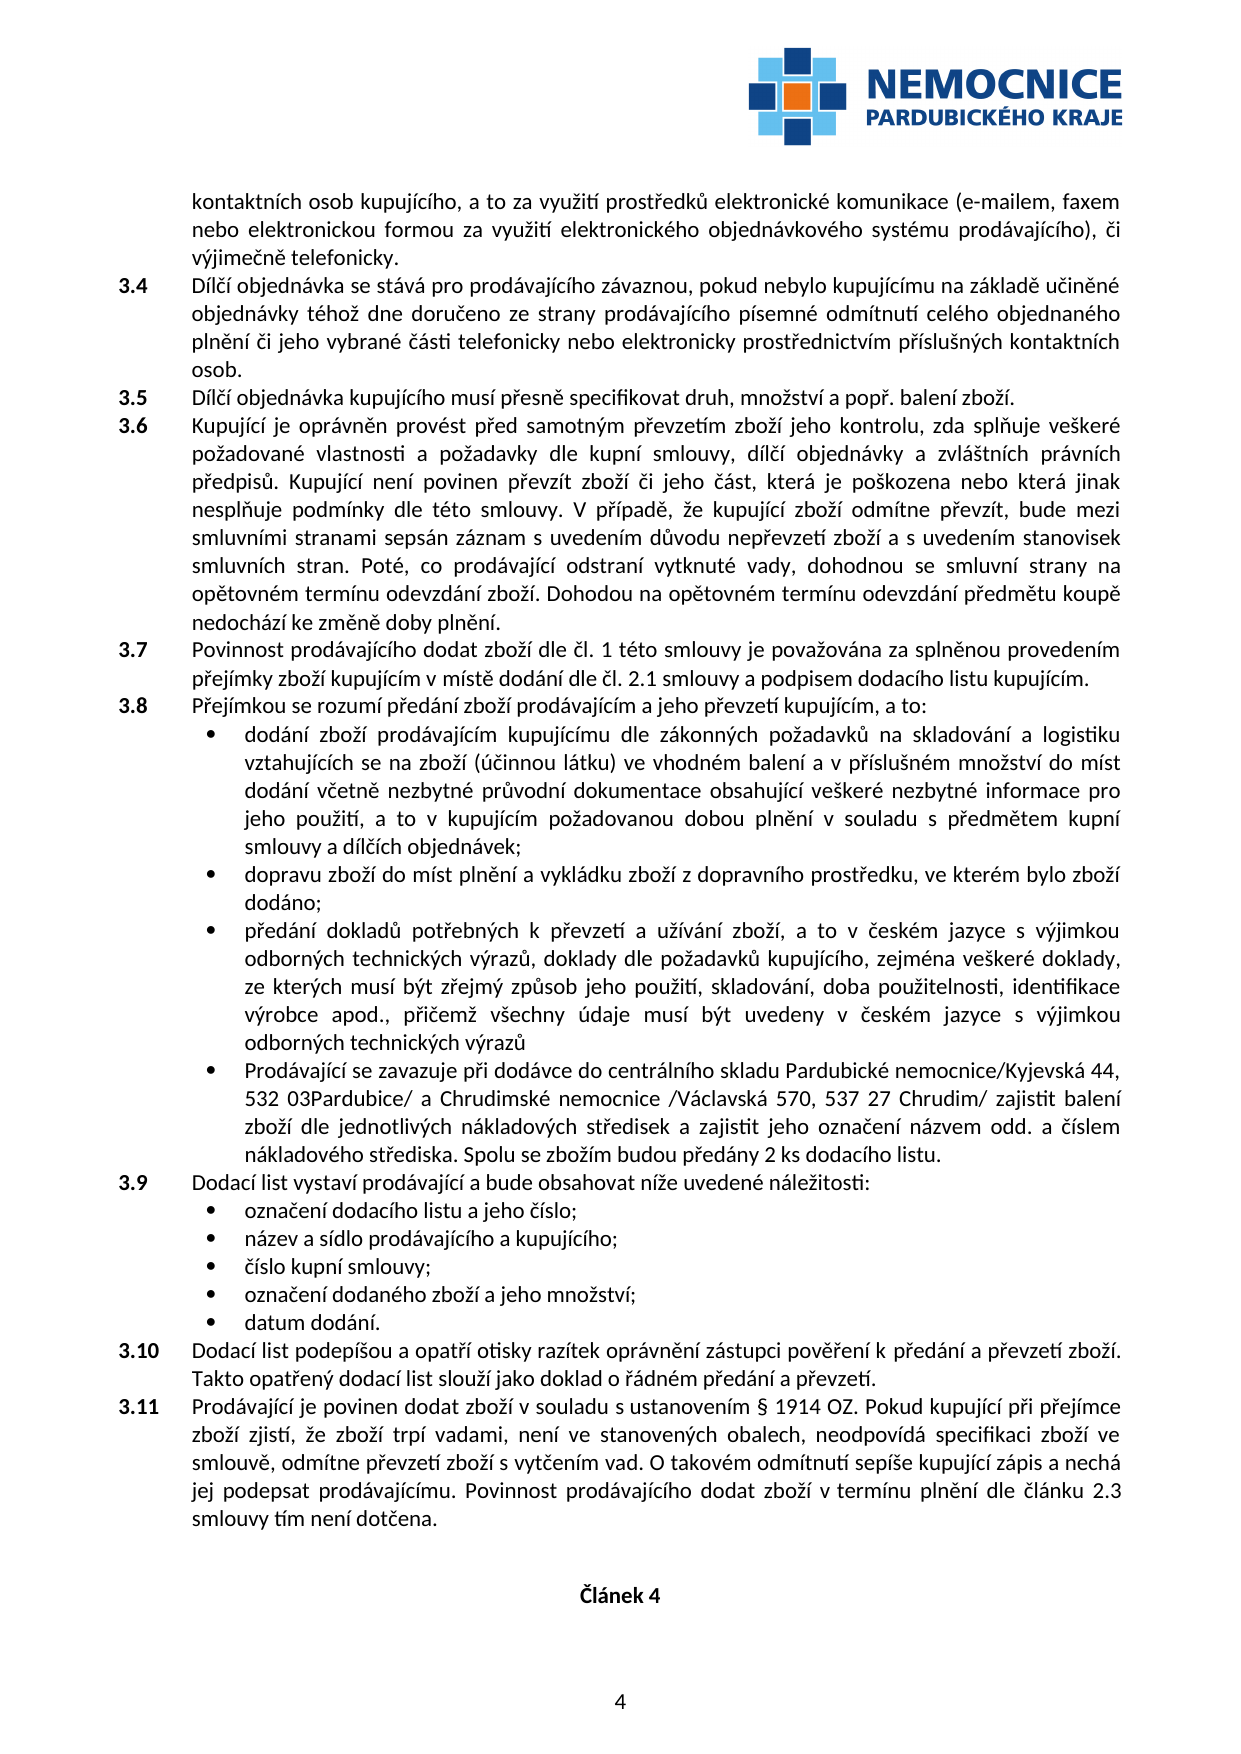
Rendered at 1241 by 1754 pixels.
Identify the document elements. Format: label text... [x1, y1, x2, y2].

text 3.4 Dílčí objednávka se stává pro prodávajícího závaznou, pokud nebylo kupujícímu na základě učiněné objednávky téhož dne doručeno ze strany prodávajícího písemné odmítnutí celého objednaného plnění či jeho vybrané části telefonicky nebo elektronicky prostřednictvím příslušných kontaktních osob. [118, 271, 1122, 383]
list číslo kupní smlouvy; [207, 1252, 1122, 1280]
text 3.7 Povinnost prodávajícího dodat zboží dle čl. 1 této smlouvy je považována za splněnou provedením přejímky zboží kupujícím v místě dodání dle čl. 2.1 smlouvy a podpisem dodacího listu kupujícím. [118, 636, 1122, 692]
list název a sídlo prodávajícího a kupujícího; [207, 1224, 1122, 1252]
text 3.11 Prodávající je povinen dodat zboží v souladu s ustanovením § 1914 OZ. Pokud kupující při přejímce zboží zjistí, že zboží trpí vadami, není ve stanovených obalech, neodpovídá specifikaci zboží ve smlouvě, odmítne převzetí zboží s vytčením vad. O takovém odmítnutí sepíše kupující zápis a nechá jej podepsat prodávajícímu. Povinnost prodávajícího dodat zboží v termínu plnění dle článku 2.3 smlouvy tím není dotčena. [118, 1392, 1122, 1532]
text 3.10 Dodací list podepíšou a opatří otisky razítek oprávnění zástupci pověření k předání a převzetí zboží. Takto opatřený dodací list slouží jako doklad o řádném předání a převzetí. [118, 1336, 1122, 1392]
text Článek 4 [118, 1581, 1122, 1609]
list datum dodání. [207, 1308, 1122, 1336]
text 3.8 Přejímkou se rozumí předání zboží prodávajícím a jeho převzetí kupujícím, a to: [118, 692, 1122, 720]
text 3.9 Dodací list vystaví prodávající a bude obsahovat níže uvedené náležitosti: [118, 1168, 1122, 1196]
text 3.6 Kupující je oprávněn provést před samotným převzetím zboží jeho kontrolu, zda splňuje veškeré požadované vlastnosti a požadavky dle kupní smlouvy, dílčí objednávky a zvláštních právních předpisů. Kupující není povinen převzít zboží či jeho část, která je poškozena nebo která jinak nesplňuje podmínky dle této smlouvy. V případě, že kupující zboží odmítne převzít, bude mezi smluvními stranami sepsán záznam s uvedením důvodu nepřevzetí zboží a s uvedením stanovisek smluvních stran. Poté, co prodávající odstraní vytknuté vady, dohodnou se smluvní strany na opětovném termínu odevzdání zboží. Dohodou na opětovném termínu odevzdání předmětu koupě nedochází ke změně doby plnění. [118, 411, 1122, 636]
list předání dokladů potřebných k převzetí a užívání zboží, a to v českém jazyce s výjimkou odborných technických výrazů, doklady dle požadavků kupujícího, zejména veškeré doklady, ze kterých musí být zřejmý způsob jeho použití, skladování, doba použitelnosti, identifikace výrobce apod., přičemž všechny údaje musí být uvedeny v českém jazyce s výjimkou odborných technických výrazů [207, 916, 1122, 1056]
list Prodávající se zavazuje při dodávce do centrálního skladu Pardubické nemocnice/Kyjevská 44, 532 03Pardubice/ a Chrudimské nemocnice /Václavská 570, 537 27 Chrudim/ zajistit balení zboží dle jednotlivých nákladových středisek a zajistit jeho označení názvem odd. a číslem nákladového střediska. Spolu se zbožím budou předány 2 ks dodacího listu. [207, 1056, 1122, 1168]
list dopravu zboží do míst plnění a vykládku zboží z dopravního prostředku, ve kterém bylo zboží dodáno; [207, 860, 1122, 916]
list označení dodaného zboží a jeho množství; [207, 1280, 1122, 1308]
text 3.5 Dílčí objednávka kupujícího musí přesně specifikovat druh, množství a popř. balení zboží. [118, 383, 1122, 411]
list dodání zboží prodávajícím kupujícímu dle zákonných požadavků na skladování a logistiku vztahujících se na zboží (účinnou látku) ve vhodném balení a v příslušném množství do míst dodání včetně nezbytné průvodní dokumentace obsahující veškeré nezbytné informace pro jeho použití, a to v kupujícím požadovanou dobou plnění v souladu s předmětem kupní smlouvy a dílčích objednávek; [207, 720, 1122, 860]
list označení dodacího listu a jeho číslo; [207, 1196, 1122, 1224]
picture [747, 46, 1123, 147]
